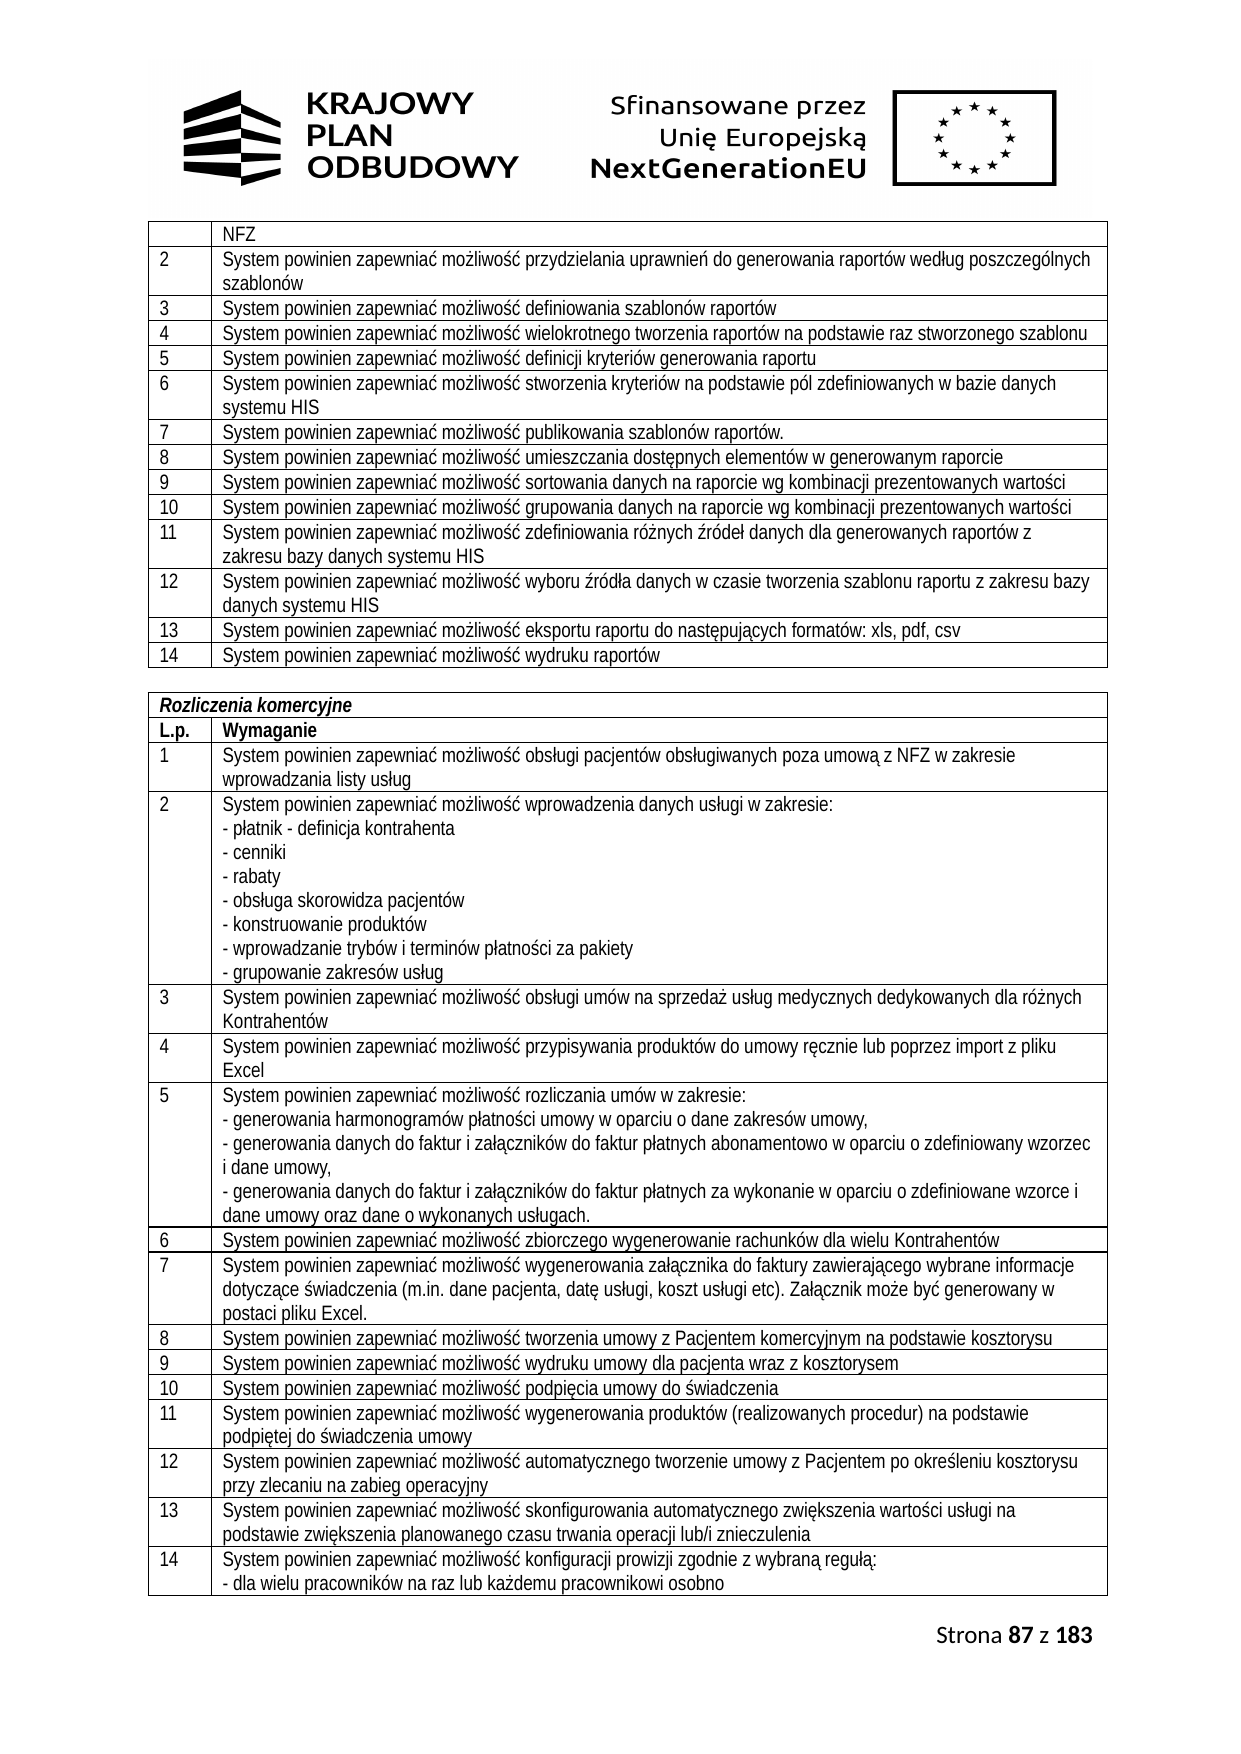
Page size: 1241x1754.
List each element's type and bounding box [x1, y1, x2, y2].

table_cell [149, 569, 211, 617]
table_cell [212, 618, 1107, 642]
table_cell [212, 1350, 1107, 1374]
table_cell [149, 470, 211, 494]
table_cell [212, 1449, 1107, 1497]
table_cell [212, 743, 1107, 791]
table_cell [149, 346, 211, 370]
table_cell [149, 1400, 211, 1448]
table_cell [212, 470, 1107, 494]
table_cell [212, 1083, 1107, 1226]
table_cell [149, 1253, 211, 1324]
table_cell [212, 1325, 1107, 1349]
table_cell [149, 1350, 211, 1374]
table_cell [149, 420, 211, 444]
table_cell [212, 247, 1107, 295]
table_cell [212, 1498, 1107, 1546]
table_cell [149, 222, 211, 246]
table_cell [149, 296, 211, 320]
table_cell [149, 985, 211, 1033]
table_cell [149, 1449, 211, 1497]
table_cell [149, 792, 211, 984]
picture [147, 59, 1093, 218]
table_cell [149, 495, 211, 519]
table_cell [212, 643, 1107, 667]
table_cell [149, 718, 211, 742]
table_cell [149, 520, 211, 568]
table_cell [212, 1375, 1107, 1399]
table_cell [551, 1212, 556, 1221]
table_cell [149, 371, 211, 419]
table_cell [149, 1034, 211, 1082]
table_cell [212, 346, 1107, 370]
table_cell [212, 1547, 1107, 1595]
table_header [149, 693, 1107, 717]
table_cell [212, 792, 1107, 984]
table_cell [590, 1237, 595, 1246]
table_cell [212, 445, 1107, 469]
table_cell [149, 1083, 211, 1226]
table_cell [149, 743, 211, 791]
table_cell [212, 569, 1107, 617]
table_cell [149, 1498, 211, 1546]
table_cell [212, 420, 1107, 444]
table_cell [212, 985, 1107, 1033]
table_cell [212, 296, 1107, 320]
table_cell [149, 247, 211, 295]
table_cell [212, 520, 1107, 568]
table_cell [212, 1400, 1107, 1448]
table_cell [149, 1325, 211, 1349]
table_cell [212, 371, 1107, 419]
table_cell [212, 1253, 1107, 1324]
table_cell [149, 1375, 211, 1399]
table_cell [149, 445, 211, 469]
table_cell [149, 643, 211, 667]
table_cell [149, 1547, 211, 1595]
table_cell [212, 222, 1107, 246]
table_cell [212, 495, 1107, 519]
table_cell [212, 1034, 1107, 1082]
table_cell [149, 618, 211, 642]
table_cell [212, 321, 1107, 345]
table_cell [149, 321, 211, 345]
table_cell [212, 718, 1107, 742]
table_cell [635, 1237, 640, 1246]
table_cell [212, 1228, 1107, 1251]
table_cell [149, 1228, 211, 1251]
